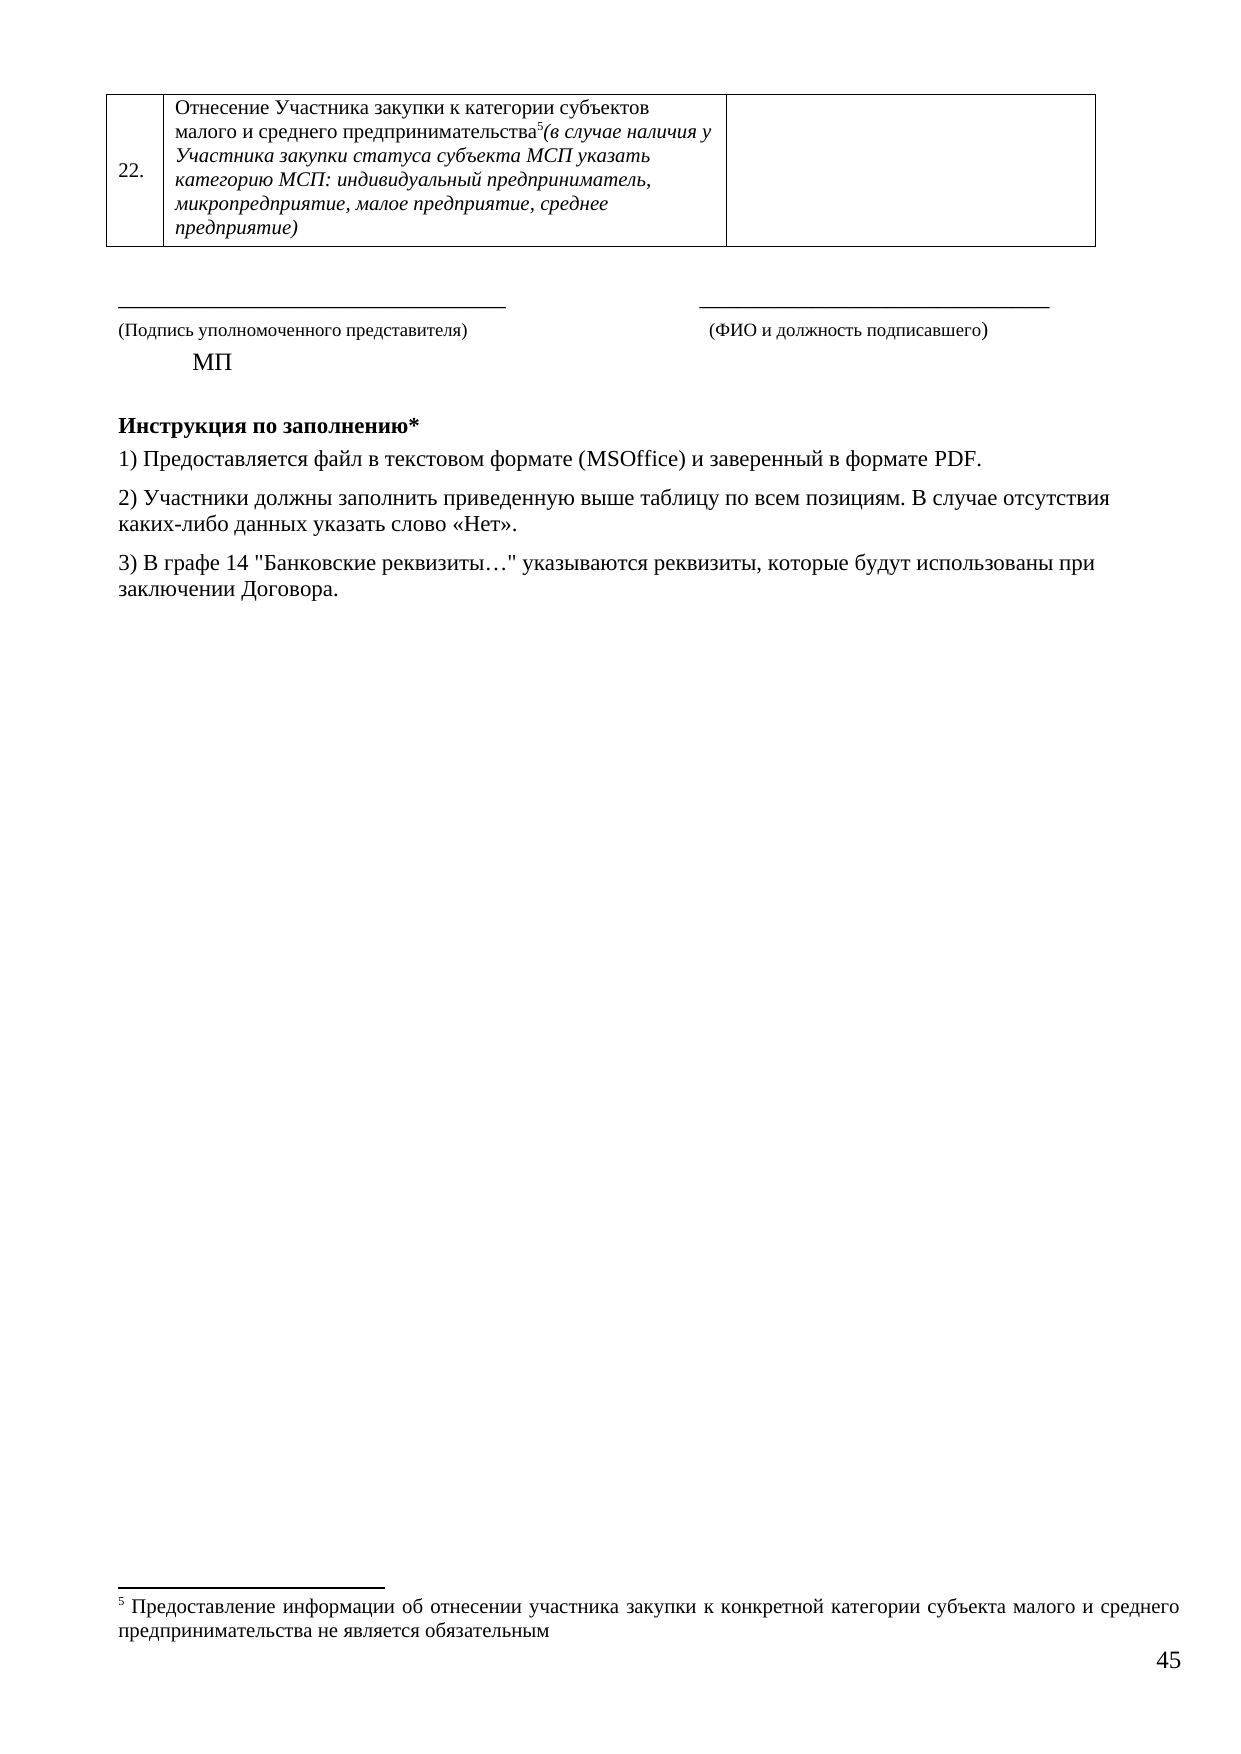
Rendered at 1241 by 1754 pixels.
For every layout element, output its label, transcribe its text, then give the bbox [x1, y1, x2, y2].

text 3) В графе 14 "Банковские реквизиты…" указываются реквизиты, которые будут использованы при заключении Договора. [118, 549, 1178, 602]
table_cell [107, 95, 163, 246]
text Инструкция по заполнению* [118, 412, 1178, 439]
text 2) Участники должны заполнить приведенную выше таблицу по всем позициям. В случае отсутствия каких-либо данных указать слово «Нет». [118, 484, 1178, 536]
text 1) Предоставляется файл в текстовом формате (MSOffice) и заверенный в формате PDF. [118, 445, 1178, 471]
table_cell [727, 95, 1095, 246]
text _______________________________ ____________________________ [118, 282, 1178, 310]
text МП [118, 347, 1178, 376]
table_cell Отнесение Участника закупки к категории субъектов малого и среднего предпринимательства(в случае наличия у Участника закупки статуса субъекта МСП указать категорию МСП: индивидуальный предприниматель, микропредприятие, малое предприятие, среднее предприятие) [164, 95, 726, 246]
text (Подпись уполномоченного представителя) (ФИО и должность подписавшего) [118, 317, 1178, 341]
